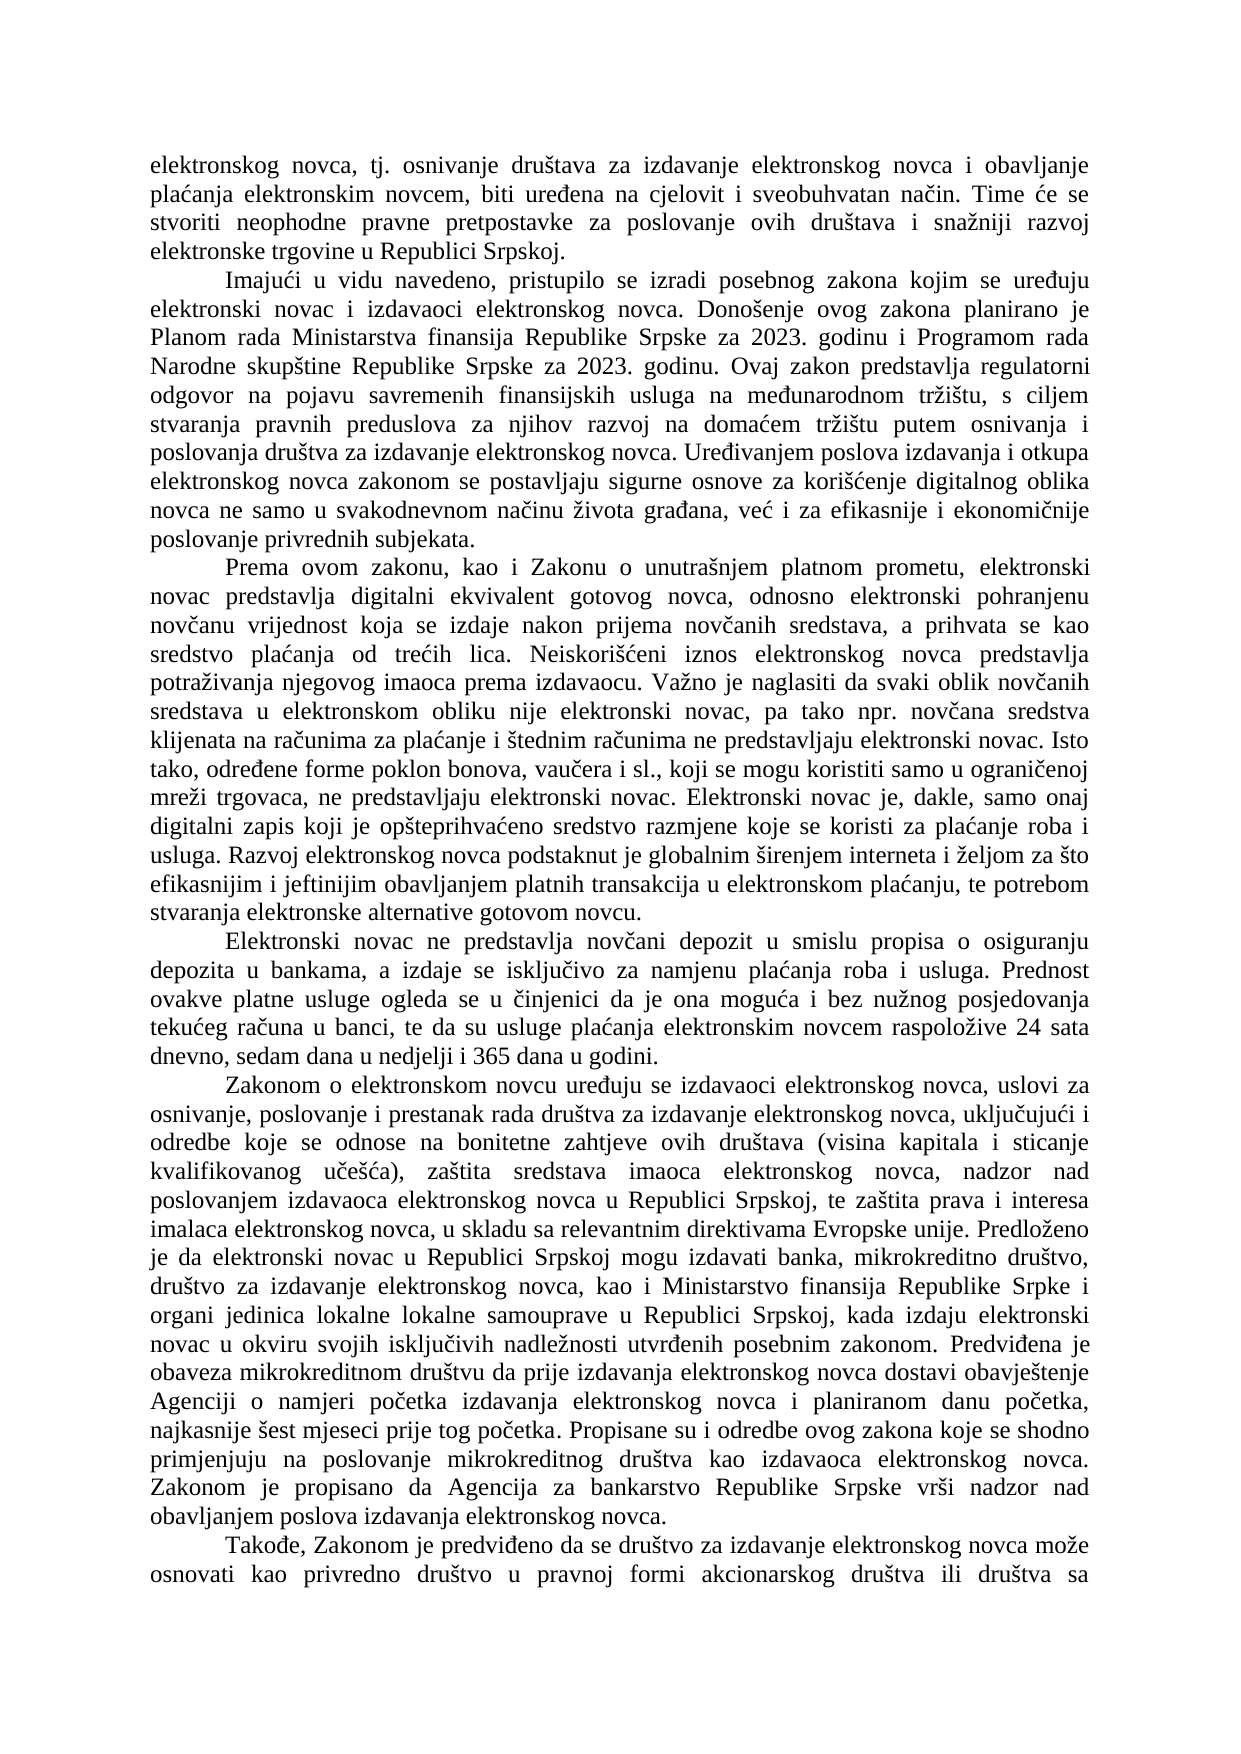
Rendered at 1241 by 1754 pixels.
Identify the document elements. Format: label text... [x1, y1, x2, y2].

text Imajući u vidu navedeno, pristupilo se izradi posebnog zakona kojim se uređuju elektronski novac i izdavaoci elektronskog novca. Donošenje ovog zakona planirano je Planom rada Ministarstva finansija Republike Srpske za 2023. godinu i Programom rada Narodne skupštine Republike Srpske za 2023. godinu. Ovaj zakon predstavlja regulatorni odgovor na pojavu savremenih finansijskih usluga na međunarodnom tržištu, s ciljem stvaranja pravnih preduslova za njihov razvoj na domaćem tržištu putem osnivanja i poslovanja društva za izdavanje elektronskog novca. Uređivanjem poslova izdavanja i otkupa elektronskog novca zakonom se postavljaju sigurne osnove za korišćenje digitalnog oblika novca ne samo u svakodnevnom načinu života građana, već i za efikasnije i ekonomičnije poslovanje privrednih subjekata. [150, 265, 1090, 552]
text Prema ovom zakonu, kao i Zakonu o unutrašnjem platnom prometu, elektronski novac predstavlja digitalni ekvivalent gotovog novca, odnosno elektronski pohranjenu novčanu vrijednost koja se izdaje nakon prijema novčanih sredstava, a prihvata se kao sredstvo plaćanja od trećih lica. Neiskorišćeni iznos elektronskog novca predstavlja potraživanja njegovog imaoca prema izdavaocu. Važno je naglasiti da svaki oblik novčanih sredstava u elektronskom obliku nije elektronski novac, pa tako npr. novčana sredstva klijenata na računima za plaćanje i štednim računima ne predstavljaju elektronski novac. Isto tako, određene forme poklon bonova, vaučera i sl., koji se mogu koristiti samo u ograničenoj mreži trgovaca, ne predstavljaju elektronski novac. Elektronski novac je, dakle, samo onaj digitalni zapis koji je opšteprihvaćeno sredstvo razmjene koje se koristi za plaćanje roba i usluga. Razvoj elektronskog novca podstaknut je globalnim širenjem interneta i željom za što efikasnijim i jeftinijim obavljanjem platnih transakcija u elektronskom plaćanju, te potrebom stvaranja elektronske alternative gotovom novcu. [150, 552, 1090, 926]
text Zakonom o elektronskom novcu uređuju se izdavaoci elektronskog novca, uslovi za osnivanje, poslovanje i prestanak rada društva za izdavanje elektronskog novca, uključujući i odredbe koje se odnose na bonitetne zahtjeve ovih društava (visina kapitala i sticanje kvalifikovanog učešća), zaštita sredstava imaoca elektronskog novca, nadzor nad poslovanjem izdavaoca elektronskog novca u Republici Srpskoj, te zaštita prava i interesa imalaca elektronskog novca, u skladu sa relevantnim direktivama Evropske unije. Predloženo je da elektronski novac u Republici Srpskoj mogu izdavati banka, mikrokreditno društvo, društvo za izdavanje elektronskog novca, kao i Ministarstvo finansija Republike Srpke i organi jedinica lokalne lokalne samouprave u Republici Srpskoj, kada izdaju elektronski novac u okviru svojih isključivih nadležnosti utvrđenih posebnim zakonom. Predviđena je obaveza mikrokreditnom društvu da prije izdavanja elektronskog novca dostavi obavještenje Agenciji o namjeri početka izdavanja elektronskog novca i planiranom danu početka, najkasnije šest mjeseci prije tog početka. Propisane su i odredbe ovog zakona koje se shodno primjenjuju na poslovanje mikrokreditnog društva kao izdavaoca elektronskog novca. Zakonom je propisano da Agencija za bankarstvo Republike Srpske vrši nadzor nad obavljanjem poslova izdavanja elektronskog novca. [150, 1070, 1090, 1530]
text Elektronski novac ne predstavlja novčani depozit u smislu propisa o osiguranju depozita u bankama, a izdaje se isključivo za namjenu plaćanja roba i usluga. Prednost ovakve platne usluge ogleda se u činjenici da je ona moguća i bez nužnog posjedovanja tekućeg računa u banci, te da su usluge plaćanja elektronskim novcem raspoložive 24 sata dnevno, sedam dana u nedjelji i 365 dana u godini. [150, 926, 1090, 1070]
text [150, 150, 1090, 265]
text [150, 1530, 1090, 1587]
